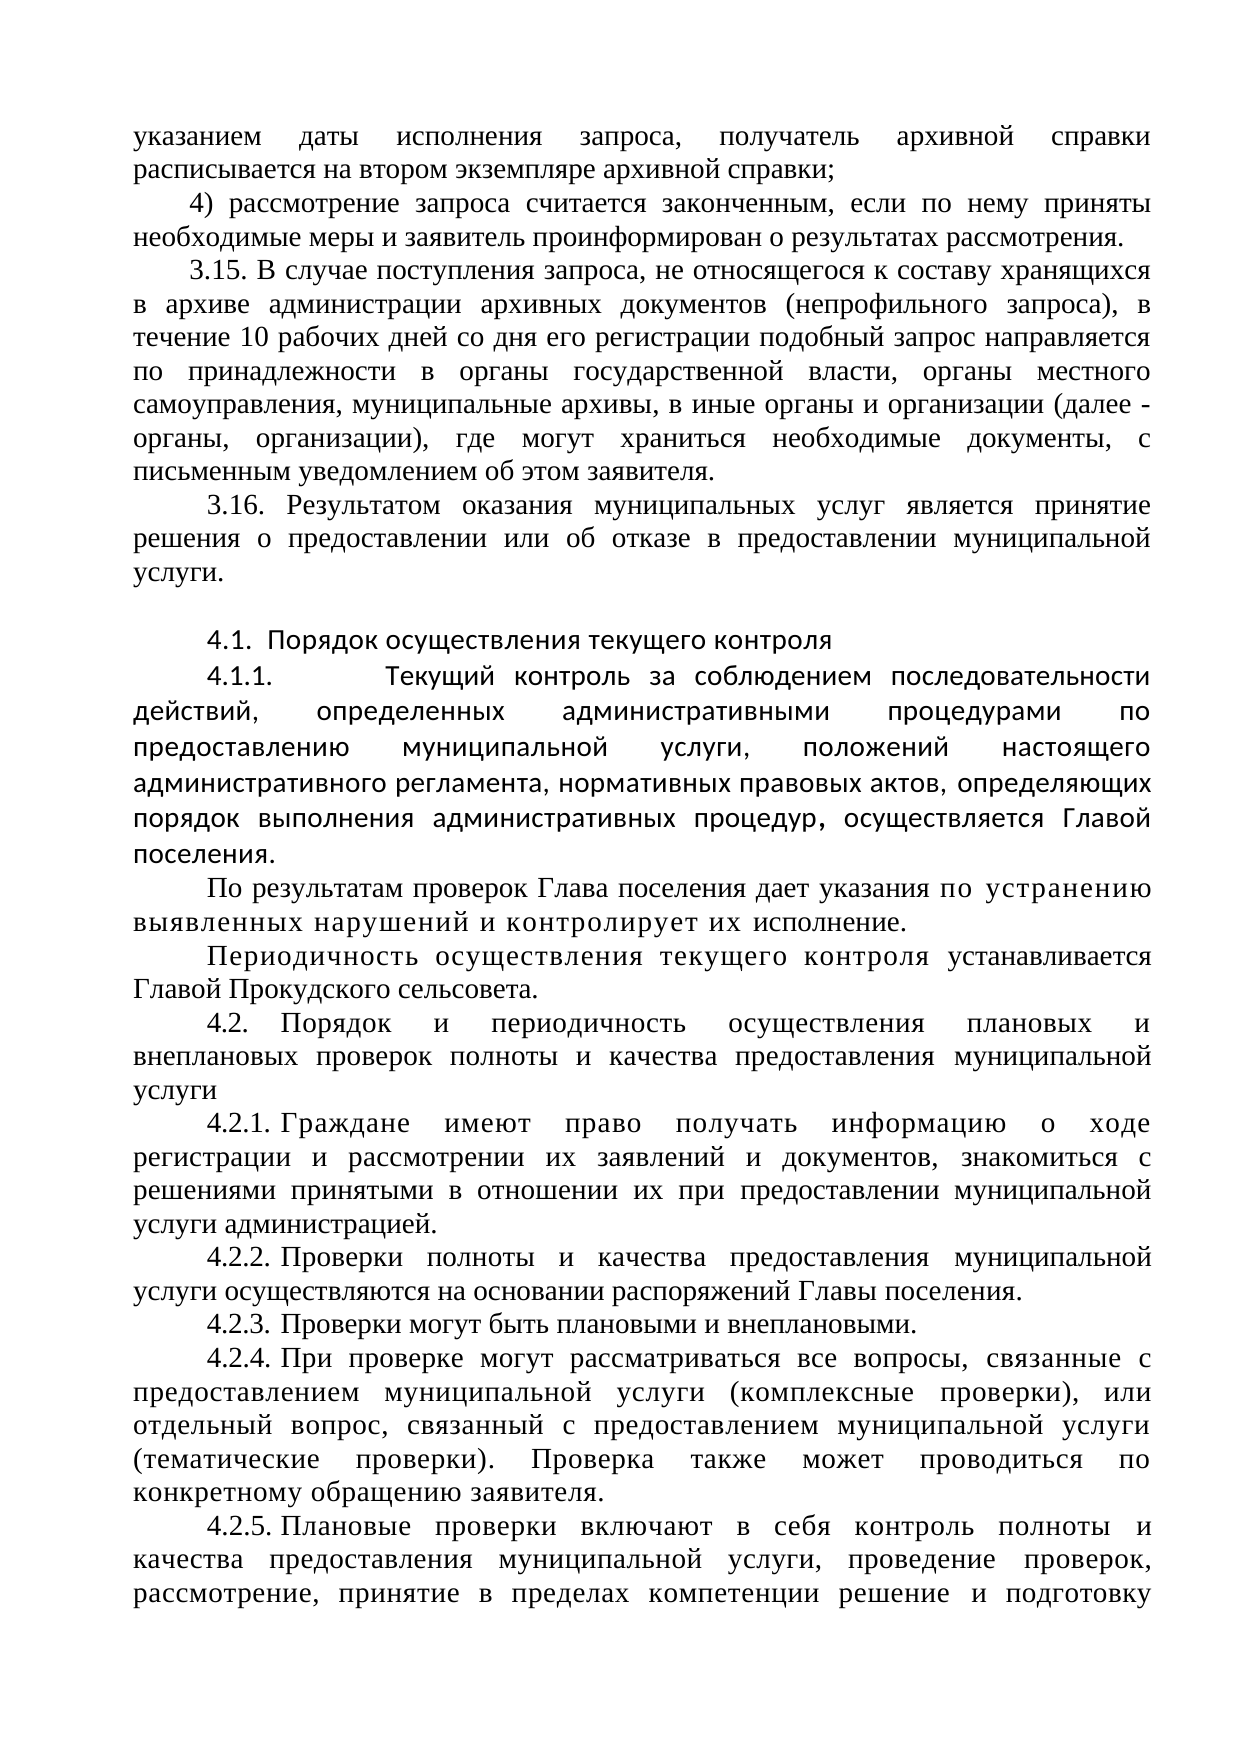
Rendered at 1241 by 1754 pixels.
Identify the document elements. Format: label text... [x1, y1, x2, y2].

text 4.2. Порядок и периодичность осуществления плановых и внеплановых проверок полноты и качества предоставления муниципальной услуги [133, 1005, 1152, 1105]
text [133, 1508, 1152, 1608]
text По результатам проверок Глава поселения дает указания по устранению выявленных нарушений и контролирует их исполнение. [133, 871, 1152, 938]
text 4.2.3. Проверки могут быть плановыми и внеплановыми. [133, 1307, 1152, 1340]
list Текущий контроль за соблюдением последовательности действий, определенных административными процедурами по предоставлению муниципальной услуги, положений настоящего административного регламента, нормативных правовых актов, определяющих порядок выполнения административных процедур, осуществляется Главой поселения. [133, 657, 1152, 871]
text 3.15. В случае поступления запроса, не относящегося к составу хранящихся в архиве администрации архивных документов (непрофильного запроса), в течение 10 рабочих дней со дня его регистрации подобный запрос направляется по принадлежности в органы государственной власти, органы местного самоуправления, муниципальные архивы, в иные органы и организации (далее - органы, организации), где могут храниться необходимые документы, с письменным уведомлением об этом заявителя. [133, 252, 1152, 487]
list Порядок осуществления текущего контроля [133, 621, 1152, 657]
text 4) рассмотрение запроса считается законченным, если по нему приняты необходимые меры и заявитель проинформирован о результатах рассмотрения. [133, 185, 1152, 252]
text 3.16. Результатом оказания муниципальных услуг является принятие решения о предоставлении или об отказе в предоставлении муниципальной услуги. [133, 487, 1152, 588]
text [133, 118, 1152, 185]
text Периодичность осуществления текущего контроля устанавливается Главой Прокудского сельсовета. [133, 938, 1152, 1005]
text 4.2.1. Граждане имеют право получать информацию о ходе регистрации и рассмотрении их заявлений и документов, знакомиться с решениями принятыми в отношении их при предоставлении муниципальной услуги администрацией. [133, 1105, 1152, 1239]
text 4.2.2. Проверки полноты и качества предоставления муниципальной услуги осуществляются на основании распоряжений Главы поселения. [133, 1239, 1152, 1307]
text 4.2.4. При проверке могут рассматриваться все вопросы, связанные с предоставлением муниципальной услуги (комплексные проверки), или отдельный вопрос, связанный с предоставлением муниципальной услуги (тематические проверки). Проверка также может проводиться по конкретному обращению заявителя. [133, 1340, 1152, 1508]
